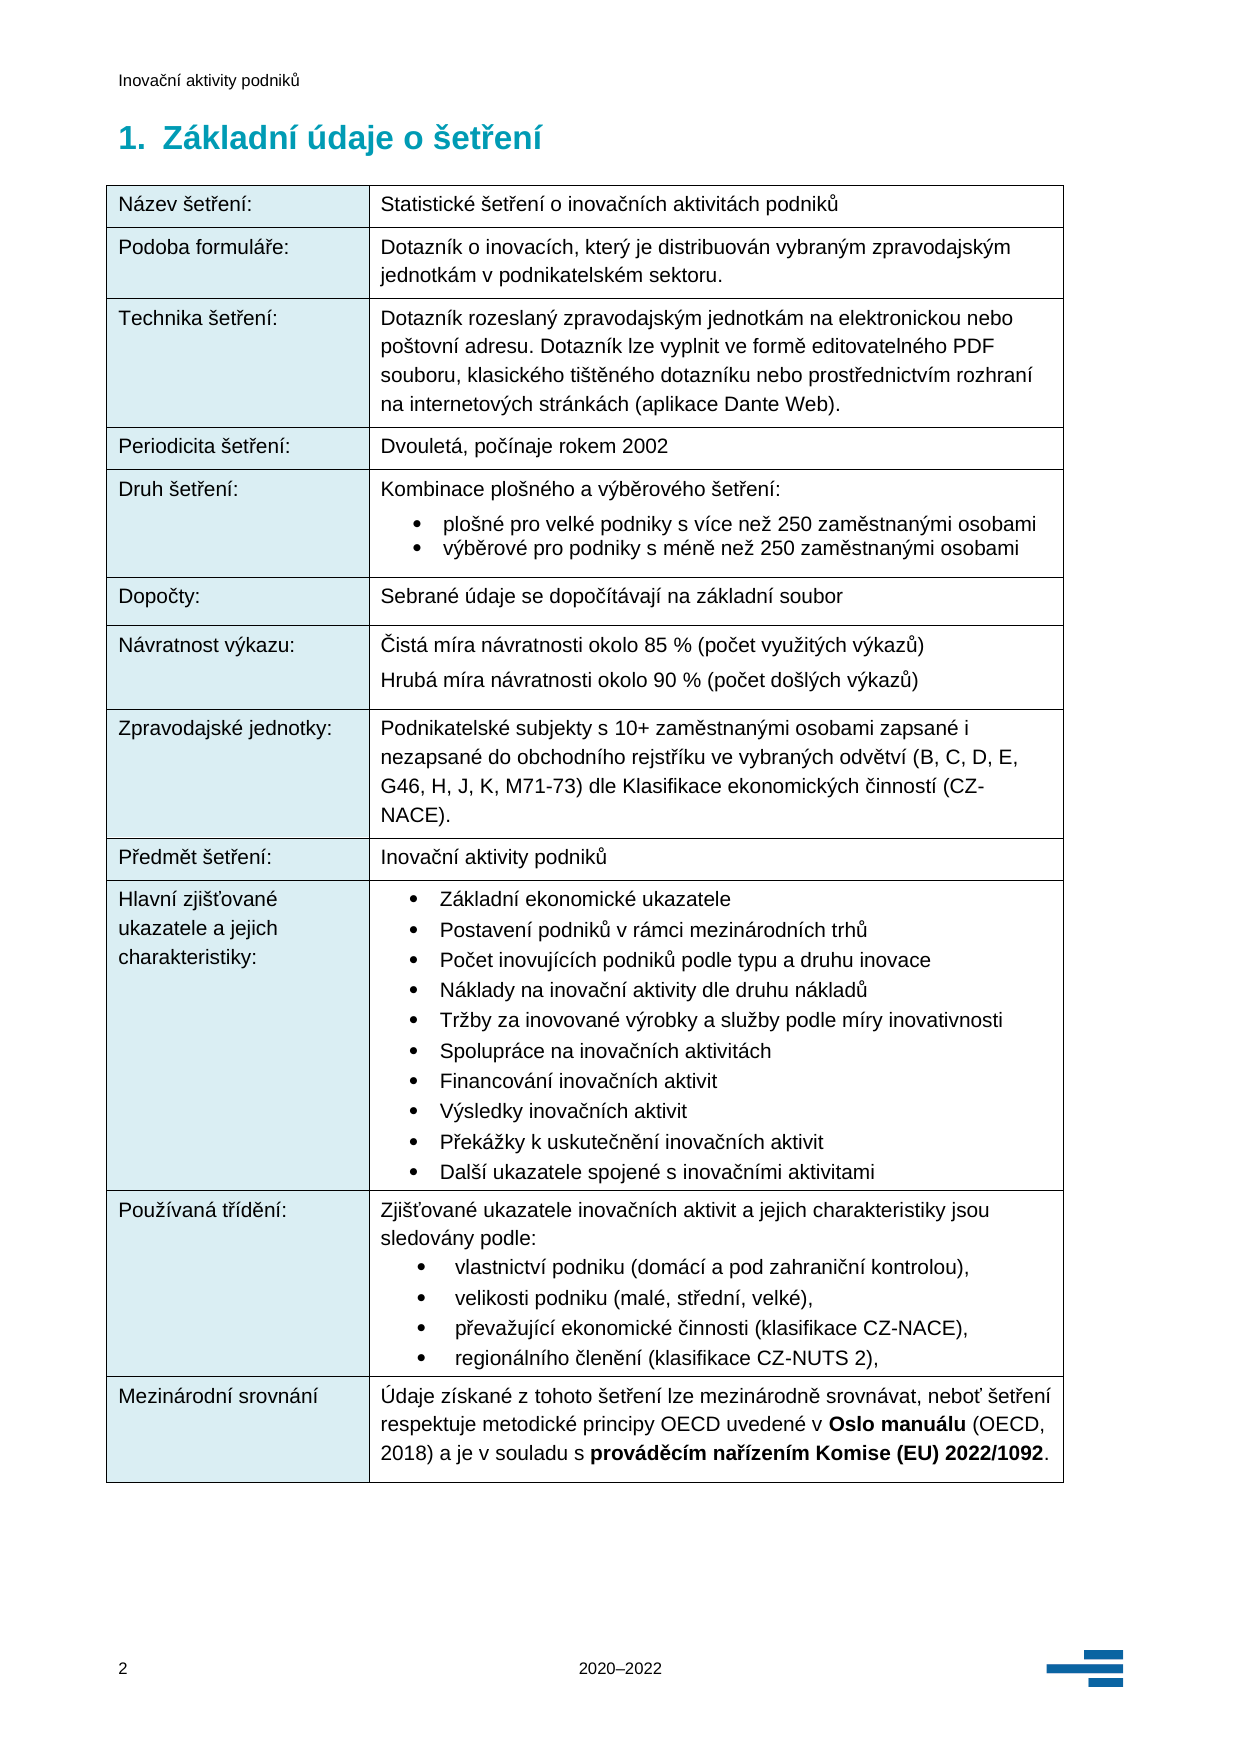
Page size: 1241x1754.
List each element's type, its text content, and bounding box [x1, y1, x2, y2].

table_cell Základní ekonomické ukazatele Postavení podniků v rámci mezinárodních trhů Počet inovujících podniků podle typu a druhu inovace Náklady na inovační aktivity dle druhu nákladů Tržby za inovované výrobky a služby podle míry inovativnosti Spolupráce na inovačních aktivitách Financování inovačních aktivit Výsledky inovačních aktivit Překážky k uskutečnění inovačních aktivit Další ukazatele spojené s inovačními aktivitami [370, 881, 1063, 1190]
table_cell Dotazník rozeslaný zpravodajským jednotkám na elektronickou nebo poštovní adresu. Dotazník lze vyplnit ve formě editovatelného PDF souboru, klasického tištěného dotazníku nebo prostřednictvím rozhraní na internetových stránkách (aplikace Dante Web). [370, 299, 1063, 427]
table_header Statistické šetření o inovačních aktivitách podniků [370, 186, 1063, 227]
table_cell Dopočty: [107, 578, 369, 625]
picture [1046, 1650, 1124, 1687]
table_cell Kombinace plošného a výběrového šetření: plošné pro velké podniky s více než 250 zaměstnanými osobami výběrové pro podniky s méně než 250 zaměstnanými osobami [370, 470, 1063, 577]
table_cell Podoba formuláře: [107, 228, 369, 298]
table_cell Sebrané údaje se dopočítávají na základní soubor [370, 578, 1063, 625]
table_cell Dotazník o inovacích, který je distribuován vybraným zpravodajským jednotkám v podnikatelském sektoru. [370, 228, 1063, 298]
table_cell Zjišťované ukazatele inovačních aktivit a jejich charakteristiky jsou sledovány podle: vlastnictví podniku (domácí a pod zahraniční kontrolou), velikosti podniku (malé, střední, velké), převažující ekonomické činnosti (klasifikace CZ-NACE), regionálního členění (klasifikace CZ-NUTS 2), [370, 1191, 1063, 1376]
table_cell Předmět šetření: [107, 839, 369, 880]
subtitle Základní údaje o šetření [118, 118, 1122, 157]
table_cell Dvouletá, počínaje rokem 2002 [370, 428, 1063, 469]
table_cell Hlavní zjišťované ukazatele a jejich charakteristiky: [107, 881, 369, 1190]
table_cell Používaná třídění: [107, 1191, 369, 1376]
table_cell Druh šetření: [107, 470, 369, 577]
table_cell Návratnost výkazu: [107, 626, 369, 709]
table_cell Zpravodajské jednotky: [107, 710, 369, 837]
table_cell Periodicita šetření: [107, 428, 369, 469]
table_header Název šetření: [107, 186, 369, 227]
table_cell Údaje získané z tohoto šetření lze mezinárodně srovnávat, neboť šetření respektuje metodické principy OECD uvedené v Oslo manuálu (OECD, 2018) a je v souladu s prováděcím nařízením Komise (EU) 2022/1092. [370, 1377, 1063, 1482]
table_cell Inovační aktivity podniků [370, 839, 1063, 880]
table_cell Podnikatelské subjekty s 10+ zaměstnanými osobami zapsané i nezapsané do obchodního rejstříku ve vybraných odvětví (B, C, D, E, G46, H, J, K, M71-73) dle Klasifikace ekonomických činností (CZ-NACE). [370, 710, 1063, 837]
table_cell Čistá míra návratnosti okolo 85 % (počet využitých výkazů) Hrubá míra návratnosti okolo 90 % (počet došlých výkazů) [370, 626, 1063, 709]
table_cell Technika šetření: [107, 299, 369, 427]
table_cell Mezinárodní srovnání [107, 1377, 369, 1482]
